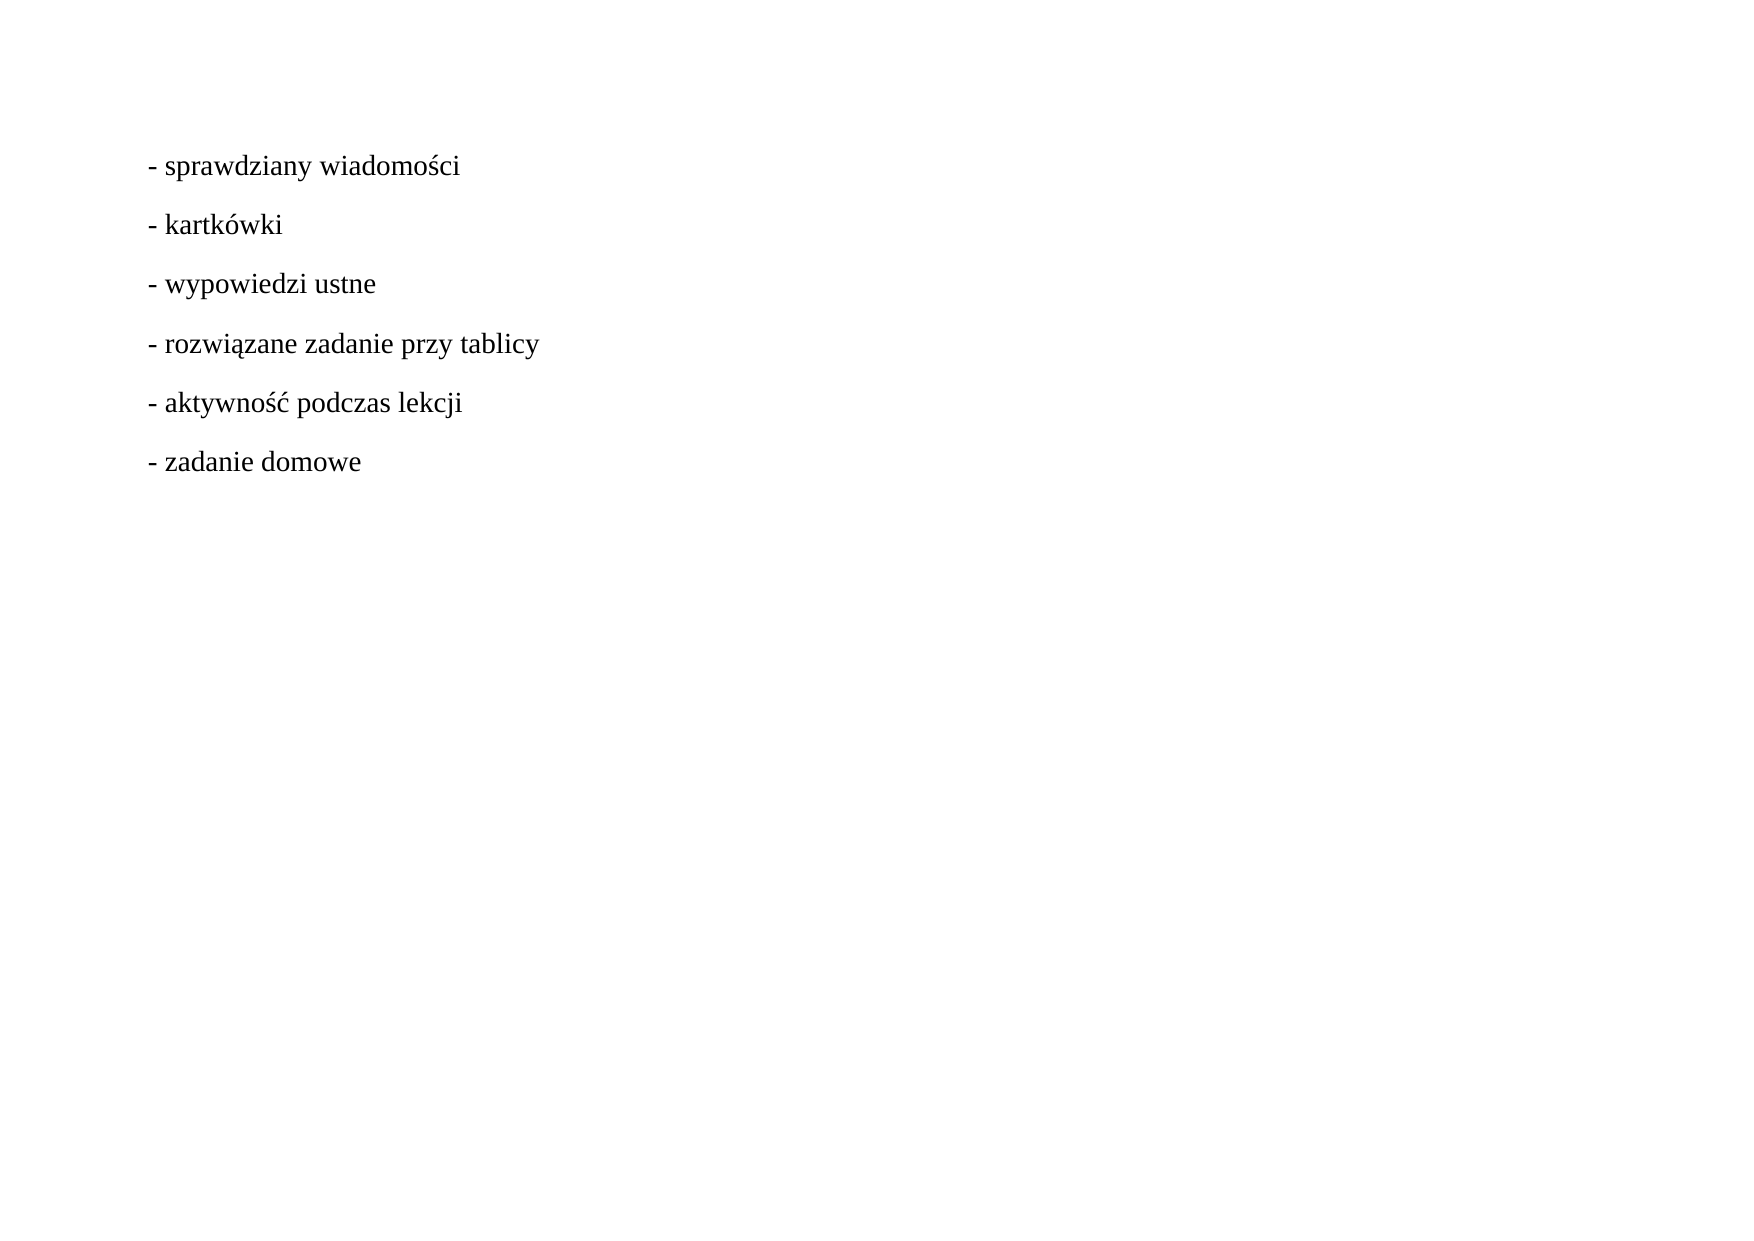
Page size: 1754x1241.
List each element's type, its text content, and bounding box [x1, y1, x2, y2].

text - wypowiedzi ustne [148, 266, 1606, 300]
text - rozwiązane zadanie przy tablicy [148, 326, 1606, 359]
text - aktywność podczas lekcji [148, 385, 1606, 419]
text - zadanie domowe [148, 444, 1606, 478]
text - kartkówki [148, 207, 1606, 241]
text - sprawdziany wiadomości [148, 148, 1606, 181]
